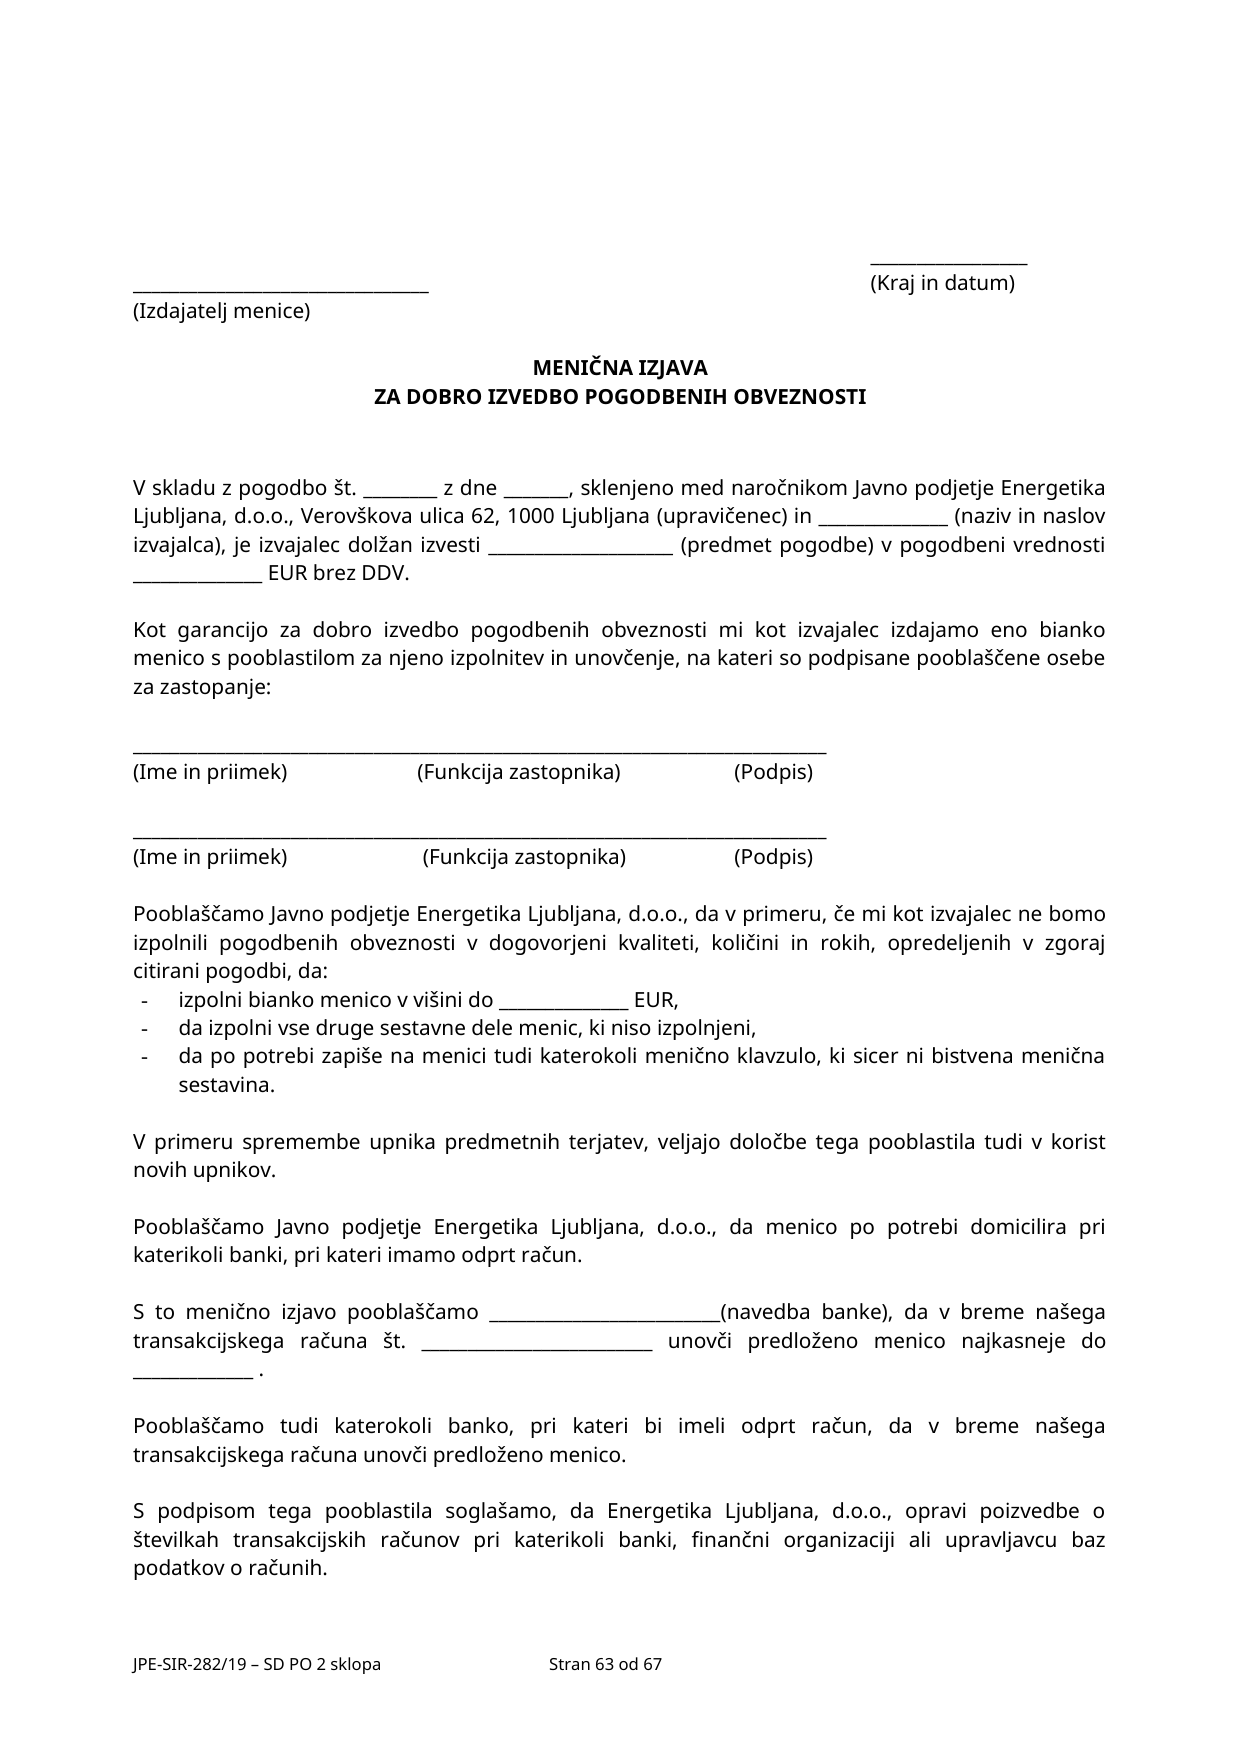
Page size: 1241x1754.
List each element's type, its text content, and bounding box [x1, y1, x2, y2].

text Pooblaščamo Javno podjetje Energetika Ljubljana, d.o.o., da menico po potrebi domicilira pri katerikoli banki, pri kateri imamo odprt račun. [133, 1212, 1107, 1269]
text ___________________________________________________________________________ [133, 814, 1107, 842]
text S to menično izjavo pooblaščamo _________________________(navedba banke), da v breme našega transakcijskega računa št. _________________________ unovči predloženo menico najkasneje do _____________ . [133, 1297, 1107, 1383]
text ZA DOBRO IZVEDBO POGODBENIH OBVEZNOSTI [133, 382, 1107, 410]
text _________________ [133, 240, 1107, 268]
text (Ime in priimek) (Funkcija zastopnika) (Podpis) [133, 842, 1107, 871]
text (Ime in priimek) (Funkcija zastopnika) (Podpis) [133, 757, 1107, 786]
text Pooblaščamo Javno podjetje Energetika Ljubljana, d.o.o., da v primeru, če mi kot izvajalec ne bomo izpolnili pogodbenih obveznosti v dogovorjeni kvaliteti, količini in rokih, opredeljenih v zgoraj citirani pogodbi, da: [133, 899, 1107, 985]
list izpolni bianko menico v višini do ______________ EUR, [141, 985, 1107, 1013]
text MENIČNA IZJAVA [133, 353, 1107, 382]
text S podpisom tega pooblastila soglašamo, da Energetika Ljubljana, d.o.o., opravi poizvedbe o številkah transakcijskih računov pri katerikoli banki, finančni organizaciji ali upravljavcu baz podatkov o računih. [133, 1497, 1107, 1582]
text Kot garancijo za dobro izvedbo pogodbenih obveznosti mi kot izvajalec izdajamo eno bianko menico s pooblastilom za njeno izpolnitev in unovčenje, na kateri so podpisane pooblaščene osebe za zastopanje: [133, 615, 1107, 700]
text ________________________________ (Kraj in datum) [133, 268, 1107, 297]
text (Izdajatelj menice) [133, 297, 1107, 325]
text Pooblaščamo tudi katerokoli banko, pri kateri bi imeli odprt račun, da v breme našega transakcijskega računa unovči predloženo menico. [133, 1411, 1107, 1468]
list da izpolni vse druge sestavne dele menic, ki niso izpolnjeni, [141, 1013, 1107, 1042]
text V skladu z pogodbo št. ________ z dne _______, sklenjeno med naročnikom Javno podjetje Energetika Ljubljana, d.o.o., Verovškova ulica 62, 1000 Ljubljana (upravičenec) in ______________ (naziv in naslov izvajalca), je izvajalec dolžan izvesti ____________________ (predmet pogodbe) v pogodbeni vrednosti ______________ EUR brez DDV. [133, 473, 1107, 587]
text V primeru spremembe upnika predmetnih terjatev, veljajo določbe tega pooblastila tudi v korist novih upnikov. [133, 1127, 1107, 1184]
text ___________________________________________________________________________ [133, 729, 1107, 757]
list da po potrebi zapiše na menici tudi katerokoli menično klavzulo, ki sicer ni bistvena menična sestavina. [141, 1042, 1107, 1098]
